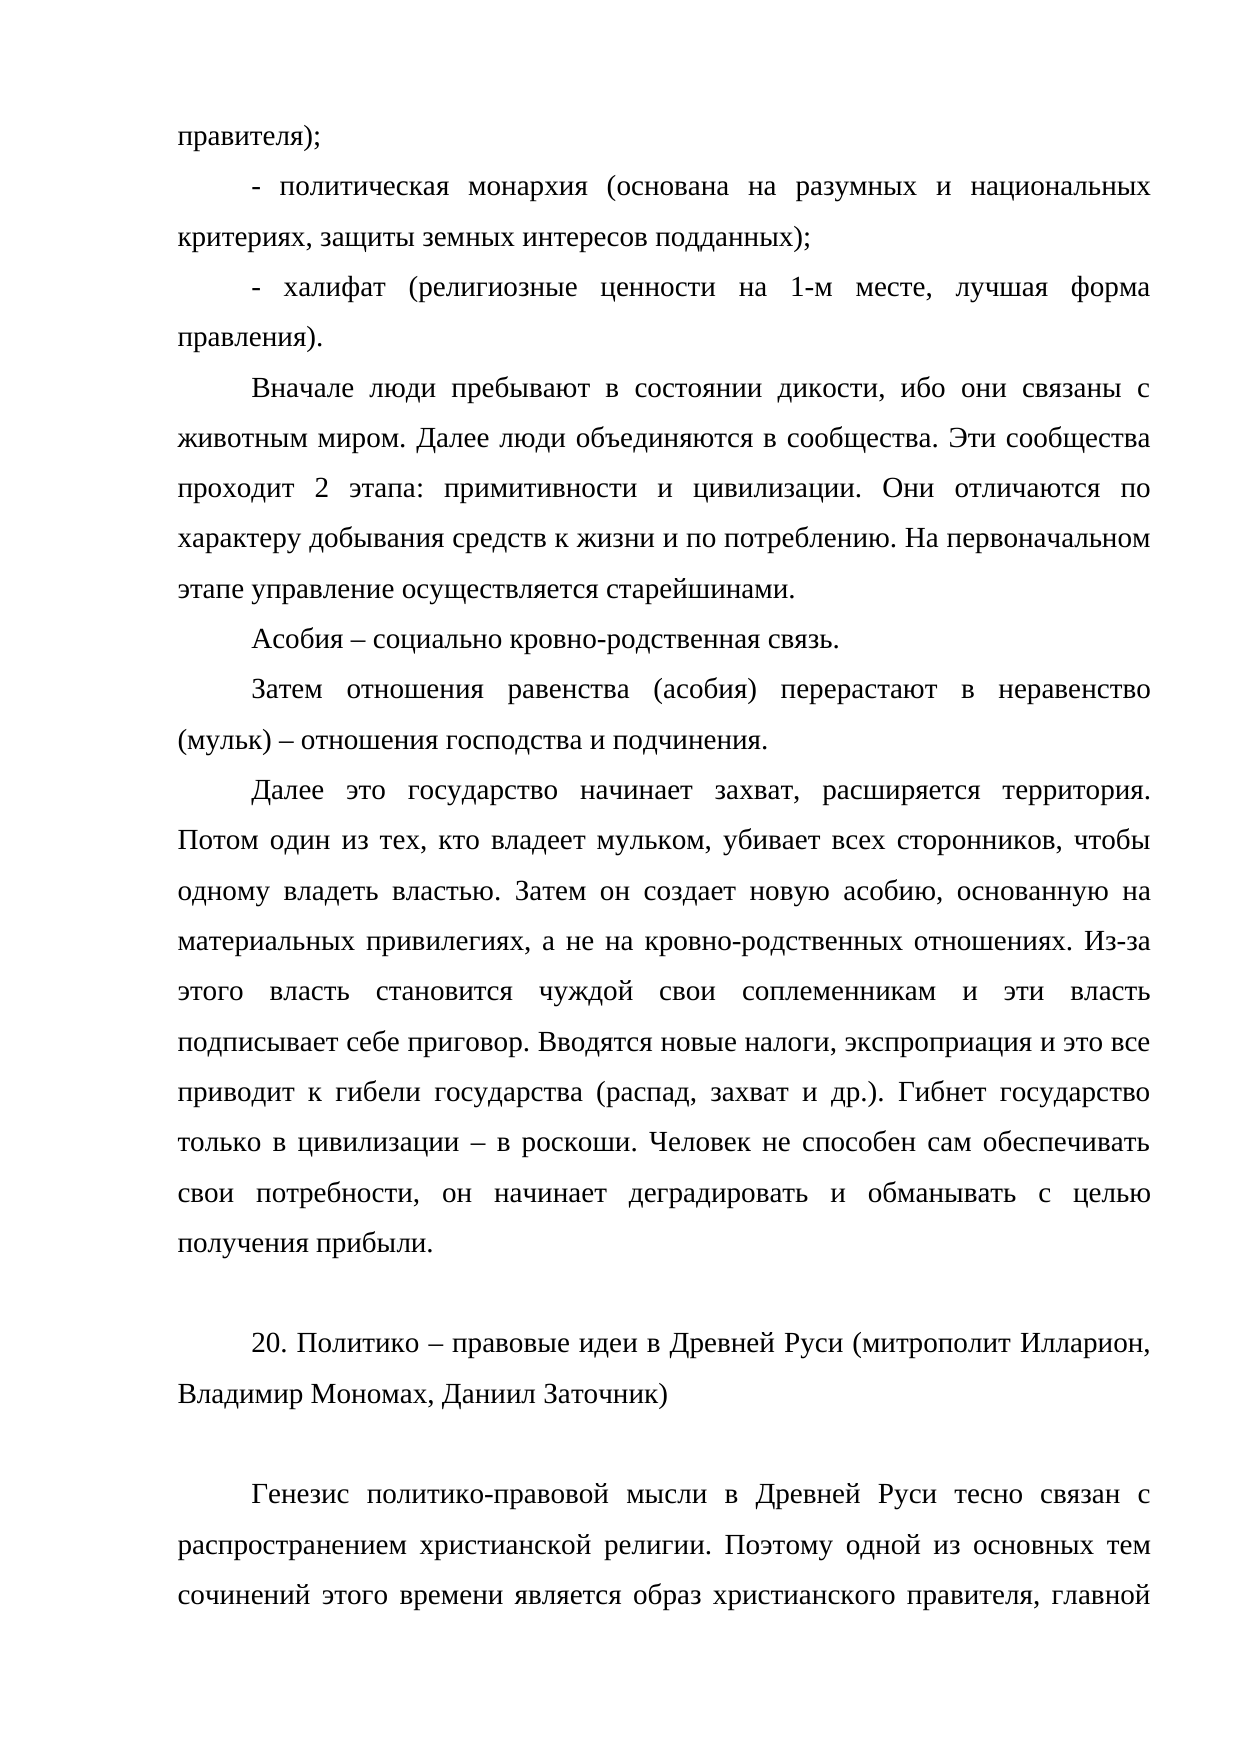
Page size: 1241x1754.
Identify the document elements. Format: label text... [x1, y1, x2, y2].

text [177, 1477, 1152, 1611]
text 20. Политико – правовые идеи в Древней Руси (митрополит Илларион, Владимир Мономах, Даниил Заточник) [177, 1326, 1152, 1409]
text Вначале люди пребывают в состоянии дикости, ибо они связаны с животным миром. Далее люди объединяются в сообщества. Эти сообщества проходит 2 этапа: примитивности и цивилизации. Они отличаются по характеру добывания средств к жизни и по потреблению. На первоначальном этапе управление осуществляется старейшинами. [177, 370, 1152, 604]
text Далее это государство начинает захват, расширяется территория. Потом один из тех, кто владеет мульком, убивает всех сторонников, чтобы одному владеть властью. Затем он создает новую асобию, основанную на материальных привилегиях, а не на кровно-родственных отношениях. Из-за этого власть становится чуждой свои соплеменникам и эти власть подписывает себе приговор. Вводятся новые налоги, экспроприация и это все приводит к гибели государства (распад, захват и др.). Гибнет государство только в цивилизации – в роскоши. Человек не способен сам обеспечивать свои потребности, он начинает деградировать и обманывать с целью получения прибыли. [177, 772, 1152, 1258]
text Асобия – социально кровно-родственная связь. [177, 621, 1152, 655]
text Затем отношения равенства (асобия) перерастают в неравенство (мульк) – отношения господства и подчинения. [177, 672, 1152, 755]
text - халифат (религиозные ценности на 1-м месте, лучшая форма правления). [177, 269, 1152, 353]
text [177, 118, 1152, 152]
text - политическая монархия (основана на разумных и национальных критериях, защиты земных интересов подданных); [177, 168, 1152, 252]
